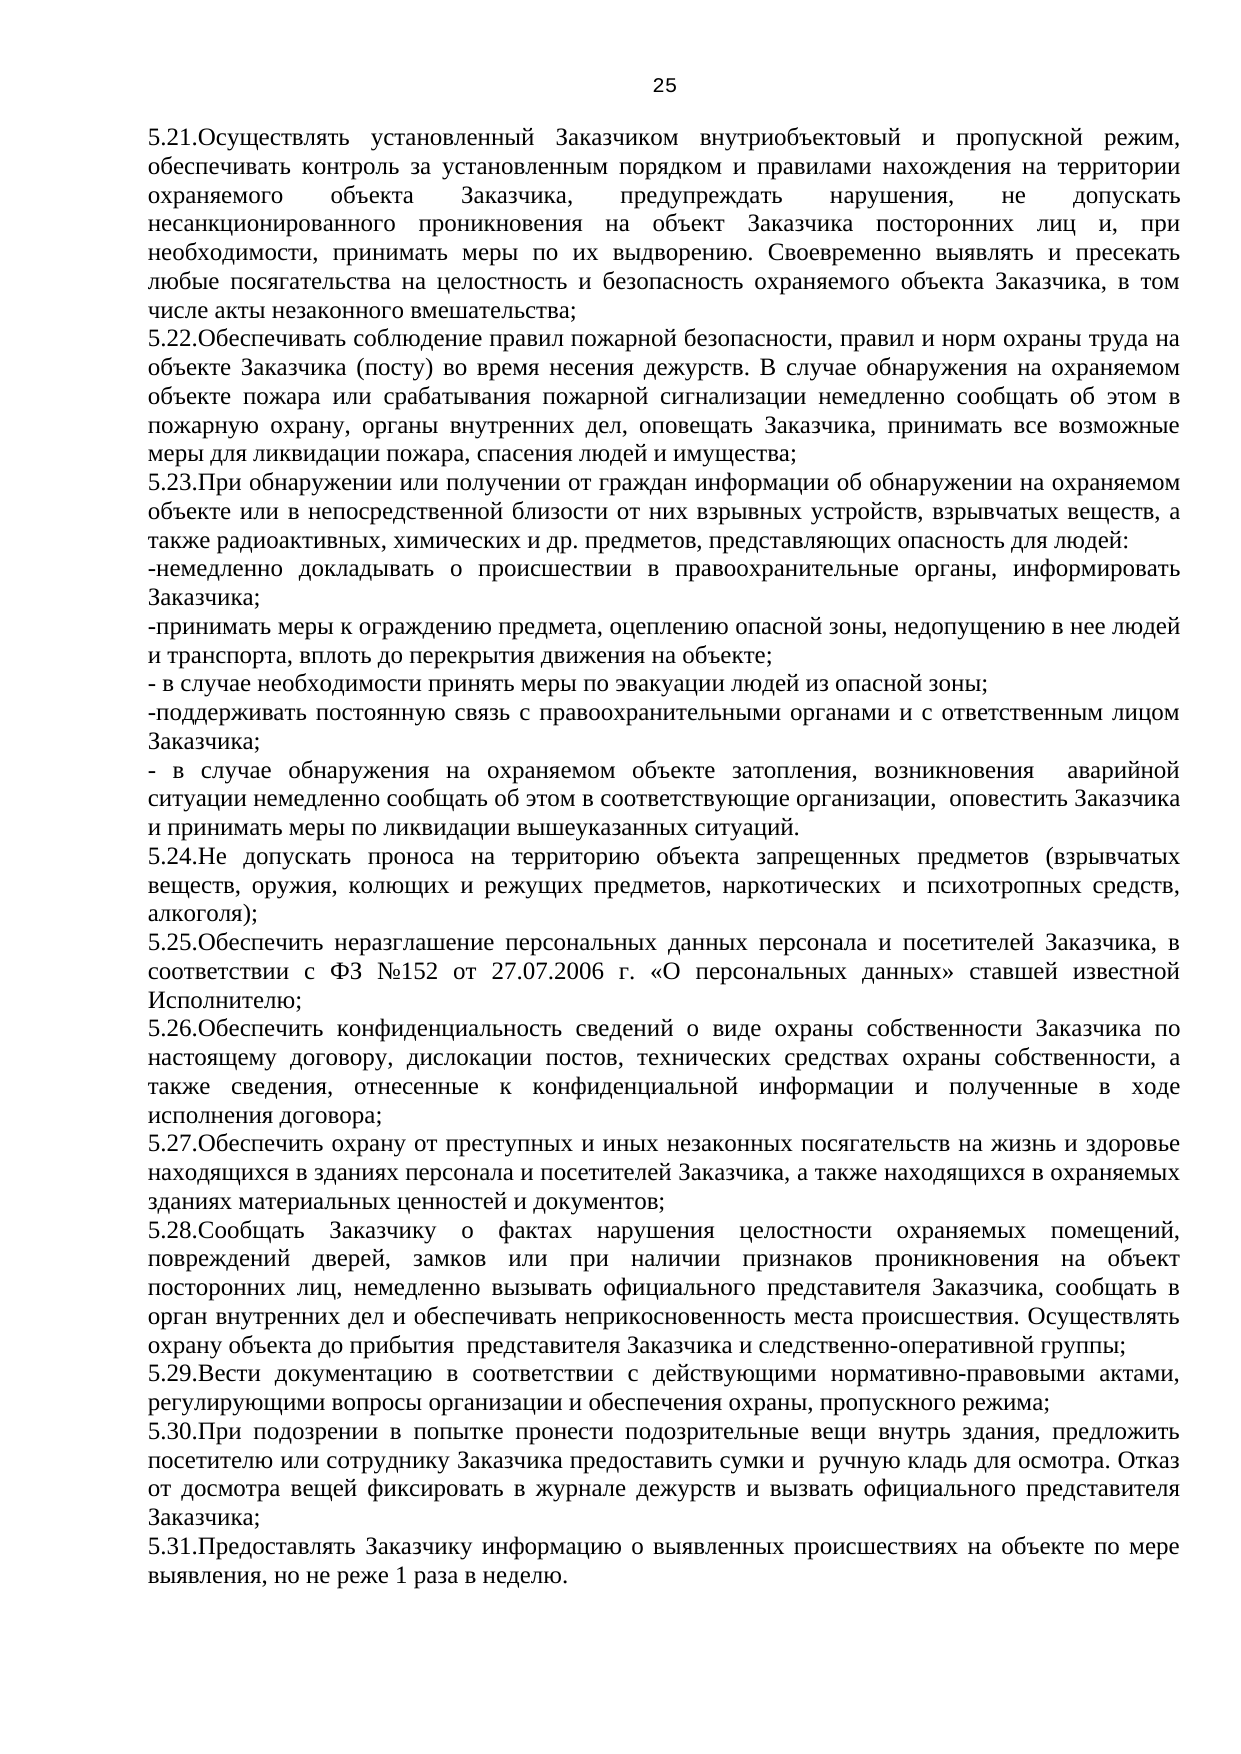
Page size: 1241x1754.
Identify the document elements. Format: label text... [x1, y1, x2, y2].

text - в случае обнаружения на охраняемом объекте затопления, возникновения аварийной ситуации немедленно сообщать об этом в соответствующие организации, оповестить Заказчика и принимать меры по ликвидации вышеуказанных ситуаций. [148, 755, 1181, 841]
text - в случае необходимости принять меры по эвакуации людей из опасной зоны; [148, 668, 1181, 697]
text 5.24.Не допускать проноса на территорию объекта запрещенных предметов (взрывчатых веществ, оружия, колющих и режущих предметов, наркотических и психотропных средств, алкоголя); [148, 841, 1181, 927]
text 5.21.Осуществлять установленный Заказчиком внутриобъектовый и пропускной режим, обеспечивать контроль за установленным порядком и правилами нахождения на территории охраняемого объекта Заказчика, предупреждать нарушения, не допускать несанкционированного проникновения на объект Заказчика посторонних лиц и, при необходимости, принимать меры по их выдворению. Своевременно выявлять и пресекать любые посягательства на целостность и безопасность охраняемого объекта Заказчика, в том числе акты незаконного вмешательства; [148, 122, 1181, 323]
text -поддерживать постоянную связь с правоохранительными органами и с ответственным лицом Заказчика; [148, 697, 1181, 755]
text -принимать меры к ограждению предмета, оцеплению опасной зоны, недопущению в нее людей и транспорта, вплоть до перекрытия движения на объекте; [148, 611, 1181, 668]
text 5.27.Обеспечить охрану от преступных и иных незаконных посягательств на жизнь и здоровье находящихся в зданиях персонала и посетителей Заказчика, а также находящихся в охраняемых зданиях материальных ценностей и документов; [148, 1128, 1181, 1215]
text 5.23.При обнаружении или получении от граждан информации об обнаружении на охраняемом объекте или в непосредственной близости от них взрывных устройств, взрывчатых веществ, а также радиоактивных, химических и др. предметов, представляющих опасность для людей: [148, 467, 1181, 553]
text 5.28.Сообщать Заказчику о фактах нарушения целостности охраняемых помещений, повреждений дверей, замков или при наличии признаков проникновения на объект посторонних лиц, немедленно вызывать официального представителя Заказчика, сообщать в орган внутренних дел и обеспечивать неприкосновенность места происшествия. Осуществлять охрану объекта до прибытия представителя Заказчика и следственно-оперативной группы; [148, 1215, 1181, 1358]
text 5.25.Обеспечить неразглашение персональных данных персонала и посетителей Заказчика, в соответствии с ФЗ №152 от 27.07.2006 г. «О персональных данных» ставшей известной Исполнителю; [148, 927, 1181, 1013]
text 5.30.При подозрении в попытке пронести подозрительные вещи внутрь здания, предложить посетителю или сотруднику Заказчика предоставить сумки и ручную кладь для осмотра. Отказ от досмотра вещей фиксировать в журнале дежурств и вызвать официального представителя Заказчика; [148, 1416, 1181, 1531]
text 5.26.Обеспечить конфиденциальность сведений о виде охраны собственности Заказчика по настоящему договору, дислокации постов, технических средствах охраны собственности, а также сведения, отнесенные к конфиденциальной информации и полученные в ходе исполнения договора; [148, 1013, 1181, 1128]
text 5.22.Обеспечивать соблюдение правил пожарной безопасности, правил и норм охраны труда на объекте Заказчика (посту) во время несения дежурств. В случае обнаружения на охраняемом объекте пожара или срабатывания пожарной сигнализации немедленно сообщать об этом в пожарную охрану, органы внутренних дел, оповещать Заказчика, принимать все возможные меры для ликвидации пожара, спасения людей и имущества; [148, 323, 1181, 467]
text 5.29.Вести документацию в соответствии с действующими нормативно-правовыми актами, регулирующими вопросы организации и обеспечения охраны, пропускного режима; [148, 1358, 1181, 1416]
text 5.31.Предоставлять Заказчику информацию о выявленных происшествиях на объекте по мере выявления, но не реже 1 раза в неделю. [148, 1531, 1181, 1588]
text -немедленно докладывать о происшествии в правоохранительные органы, информировать Заказчика; [148, 553, 1181, 611]
